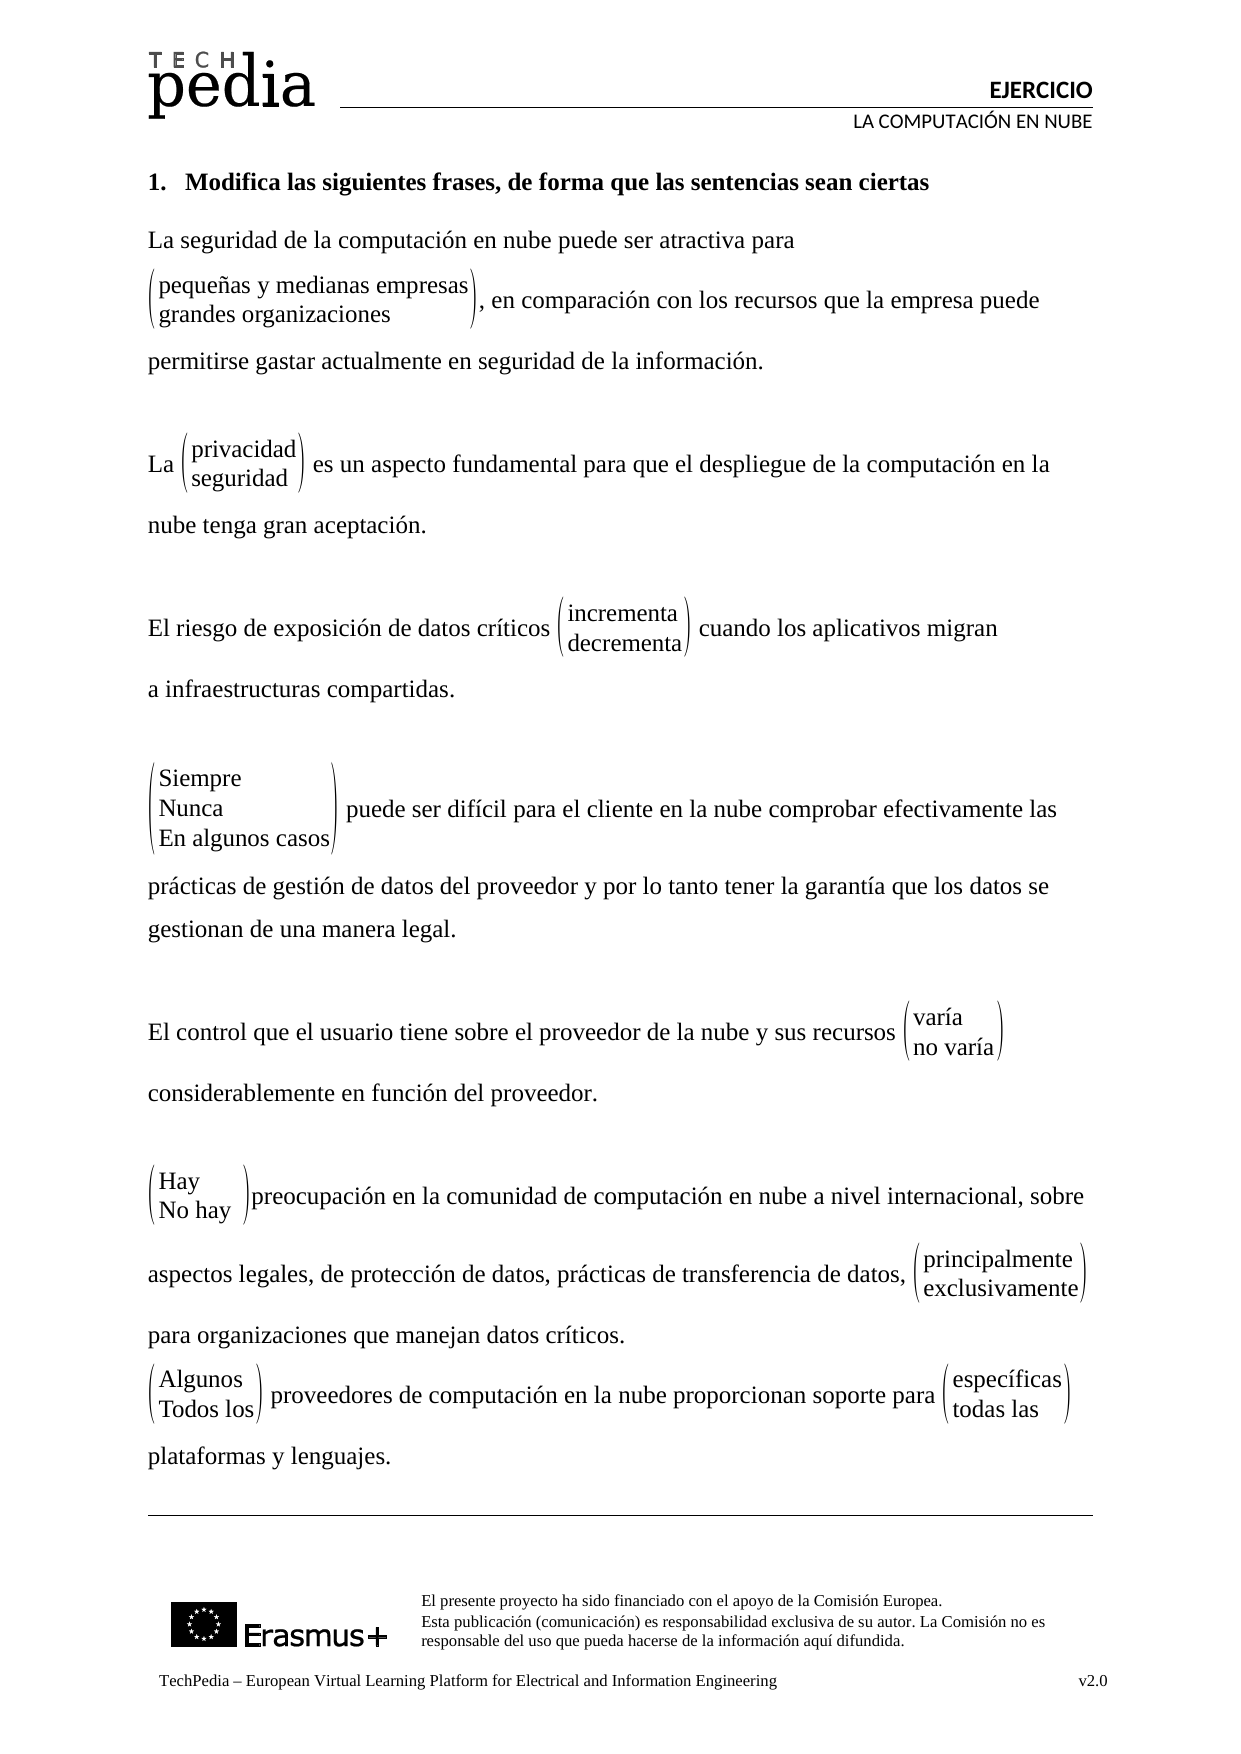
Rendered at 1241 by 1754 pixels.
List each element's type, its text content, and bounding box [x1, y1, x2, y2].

text El riesgo de exposición de datos críticos cuando los aplicativos migran a infraestructuras compartidas. [148, 596, 1093, 703]
text Modifica las siguientes frases, de forma que las sentencias sean ciertas [148, 167, 1093, 196]
text La es un aspecto fundamental para que el despliegue de la computación en la nube tenga gran aceptación. [148, 432, 1093, 539]
text El control que el usuario tiene sobre el proveedor de la nube y sus recursos considerablemente en función del proveedor. [148, 1000, 1093, 1107]
text proveedores de computación en la nube proporcionan soporte para plataformas y lenguajes. [148, 1363, 1093, 1469]
text La seguridad de la computación en nube puede ser atractiva para , en comparación con los recursos que la empresa puede permitirse gastar actualmente en seguridad de la información. [148, 225, 1093, 375]
text puede ser difícil para el cliente en la nube comprobar efectivamente las prácticas de gestión de datos del proveedor y por lo tanto tener la garantía que los datos se gestionan de una manera legal. [148, 760, 1093, 943]
text preocupación en la comunidad de computación en nube a nivel internacional, sobre aspectos legales, de protección de datos, prácticas de transferencia de datos, para organizaciones que manejan datos críticos. [148, 1164, 1093, 1348]
